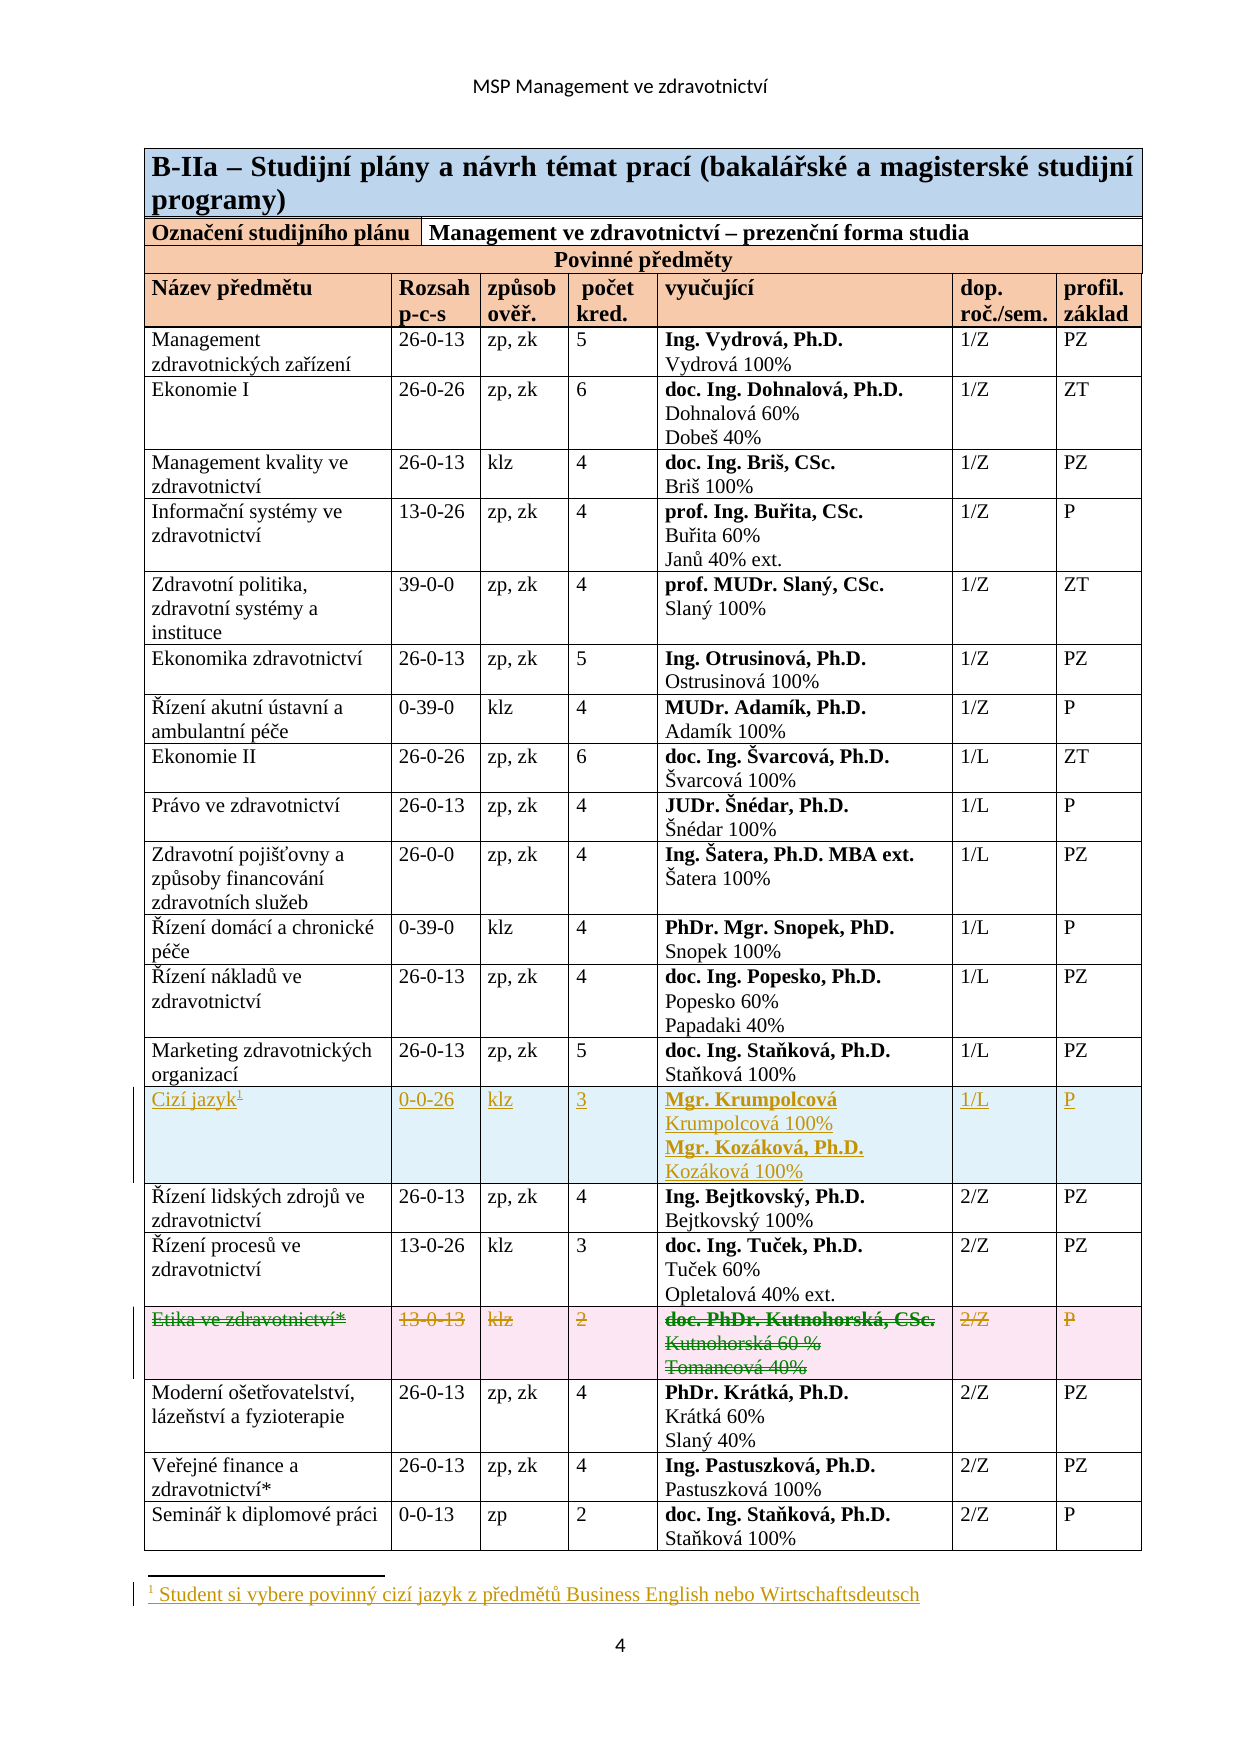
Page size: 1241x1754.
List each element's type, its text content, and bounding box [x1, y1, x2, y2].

table_cell 26-0-13 [392, 965, 480, 1037]
table_cell dop. roč./sem. [953, 274, 1056, 326]
table_cell doc. Ing. Staňková, Ph.D. Staňková 100% [658, 1038, 952, 1086]
table_cell Řízení lidských zdrojů ve zdravotnictví [145, 1184, 391, 1232]
table_cell 4 [569, 695, 657, 743]
table_cell 1/L [953, 1038, 1056, 1086]
table_cell zp, zk [481, 1184, 568, 1232]
table_cell 2/Z [953, 1502, 1056, 1550]
table_cell 4 [569, 450, 657, 498]
table_cell 26-0-13 [392, 793, 480, 841]
table_cell zp, zk [481, 793, 568, 841]
table_cell Zdravotní pojišťovny a způsoby financování zdravotních služeb [145, 842, 391, 914]
table_cell Řízení domácí a chronické péče [145, 915, 391, 963]
table_cell 1/Z [953, 572, 1056, 644]
table_cell P [1057, 915, 1141, 963]
table_cell zp, zk [481, 965, 568, 1037]
table_cell Ekonomika zdravotnictví [145, 645, 391, 693]
table_cell Řízení nákladů ve zdravotnictví [145, 965, 391, 1037]
table_cell 1/L [953, 793, 1056, 841]
table_cell 1/L [953, 744, 1056, 792]
table_cell 4 [569, 1380, 657, 1452]
table_cell 2/Z [953, 1233, 1056, 1306]
table_cell Ing. Vydrová, Ph.D. Vydrová 100% [658, 328, 952, 376]
table_cell ZT [1057, 744, 1141, 792]
table_cell 5 [569, 645, 657, 693]
table_cell 2/Z [953, 1453, 1056, 1501]
table_cell 2/Z [953, 1184, 1056, 1232]
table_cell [658, 1502, 952, 1550]
table_cell 0-39-0 [392, 915, 480, 963]
table_cell zp, zk [481, 744, 568, 792]
table_cell PZ [1057, 450, 1141, 498]
table_cell Ing. Šatera, Ph.D. MBA ext. Šatera 100% [658, 842, 952, 914]
table_cell Marketing zdravotnických organizací [145, 1038, 391, 1086]
table_cell 1/Z [953, 377, 1056, 449]
table_cell klz [481, 450, 568, 498]
table_cell 0-0-13 [392, 1502, 480, 1550]
table_header B-IIa – Studijní plány a návrh témat prací (bakalářské a magisterské studijní programy) [145, 149, 1142, 216]
table_cell Veřejné finance a zdravotnictví* [145, 1453, 391, 1501]
table_cell 26-0-13 [392, 450, 480, 498]
table_cell 4 [569, 842, 657, 914]
table_cell PZ [1057, 965, 1141, 1037]
table_cell ZT [1057, 377, 1141, 449]
table_cell P [1057, 499, 1141, 571]
table_cell Rozsah p-c-s [392, 274, 480, 326]
table_cell 4 [569, 965, 657, 1037]
table_cell prof. Ing. Buřita, CSc. Buřita 60% Janů 40% ext. [658, 499, 952, 571]
table_cell PZ [1057, 842, 1141, 914]
table_cell JUDr. Šnédar, Ph.D. Šnédar 100% [658, 793, 952, 841]
table_cell 1/L [953, 965, 1056, 1037]
table_cell prof. MUDr. Slaný, CSc. Slaný 100% [658, 572, 952, 644]
table_cell zp, zk [481, 1380, 568, 1452]
table_cell PZ [1057, 1038, 1141, 1086]
table_cell 39-0-0 [392, 572, 480, 644]
table_cell 5 [569, 1038, 657, 1086]
table_cell 26-0-13 [392, 1453, 480, 1501]
table_cell PZ [1057, 645, 1141, 693]
table_cell způsob ověř. [481, 274, 568, 326]
table_cell 1/Z [953, 328, 1056, 376]
table_cell 13-0-26 [392, 1233, 480, 1306]
table_cell Informační systémy ve zdravotnictví [145, 499, 391, 571]
table_cell doc. Ing. Švarcová, Ph.D. Švarcová 100% [658, 744, 952, 792]
table_cell 3 [569, 1233, 657, 1306]
table_cell Právo ve zdravotnictví [145, 793, 391, 841]
table_cell PhDr. Mgr. Snopek, PhD. Snopek 100% [658, 915, 952, 963]
table_cell 13-0-26 [392, 499, 480, 571]
table_cell klz [481, 695, 568, 743]
table_cell 4 [569, 1453, 657, 1501]
table_cell 4 [569, 1184, 657, 1232]
table_cell 0-39-0 [392, 695, 480, 743]
table_cell zp, zk [481, 377, 568, 449]
table_cell P [1057, 1502, 1141, 1550]
table_cell 4 [569, 499, 657, 571]
table_cell doc. Ing. Dohnalová, Ph.D. Dohnalová 60% Dobeš 40% [658, 377, 952, 449]
table_cell PZ [1057, 1453, 1141, 1501]
table_cell 26-0-13 [392, 1380, 480, 1452]
table_cell zp [481, 1502, 568, 1550]
table_cell 4 [569, 793, 657, 841]
table_cell PZ [1057, 328, 1141, 376]
table_cell 5 [569, 328, 657, 376]
table_cell 26-0-13 [392, 1184, 480, 1232]
table_cell 1/Z [953, 695, 1056, 743]
table_cell 1/Z [953, 499, 1056, 571]
table_cell MUDr. Adamík, Ph.D. Adamík 100% [658, 695, 952, 743]
table_cell doc. Ing. Briš, CSc. Briš 100% [658, 450, 952, 498]
table_cell zp, zk [481, 1453, 568, 1501]
table_cell klz [481, 915, 568, 963]
table_cell zp, zk [481, 572, 568, 644]
table_cell 26-0-26 [392, 744, 480, 792]
table_cell 26-0-13 [392, 328, 480, 376]
table_cell 2 [569, 1502, 657, 1550]
table_cell Název předmětu [145, 274, 391, 326]
table_cell počet kred. [569, 274, 657, 326]
table_cell Zdravotní politika, zdravotní systémy a instituce [145, 572, 391, 644]
table_cell vyučující [658, 274, 952, 326]
table_cell Seminář k diplomové práci [145, 1502, 391, 1550]
table_cell Povinné předměty [145, 246, 1142, 273]
table_cell Management zdravotnických zařízení [145, 328, 391, 376]
table_cell ZT [1057, 572, 1141, 644]
table_cell 1/Z [953, 645, 1056, 693]
table_cell Řízení procesů ve zdravotnictví [145, 1233, 391, 1306]
table_cell zp, zk [481, 328, 568, 376]
table_cell zp, zk [481, 1038, 568, 1086]
table_cell 26-0-26 [392, 377, 480, 449]
table_cell 6 [569, 377, 657, 449]
table_cell zp, zk [481, 499, 568, 571]
table_cell Management ve zdravotnictví – prezenční forma studia [422, 219, 1142, 245]
table_cell Ekonomie I [145, 377, 391, 449]
table_cell Moderní ošetřovatelství, lázeňství a fyzioterapie [145, 1380, 391, 1452]
table_cell PZ [1057, 1380, 1141, 1452]
table_cell 1/Z [953, 450, 1056, 498]
table_cell Ing. Pastuszková, Ph.D. Pastuszková 100% [658, 1453, 952, 1501]
table_cell 6 [569, 744, 657, 792]
table_cell doc. Ing. Popesko, Ph.D. Popesko 60% Papadaki 40% [658, 965, 952, 1037]
table_cell 4 [569, 915, 657, 963]
table_cell Management kvality ve zdravotnictví [145, 450, 391, 498]
table_cell P [1057, 793, 1141, 841]
table_cell 2/Z [953, 1380, 1056, 1452]
table_cell zp, zk [481, 645, 568, 693]
table_cell Ing. Otrusinová, Ph.D. Ostrusinová 100% [658, 645, 952, 693]
table_cell 26-0-13 [392, 645, 480, 693]
table_cell PhDr. Krátká, Ph.D. Krátká 60% Slaný 40% [658, 1380, 952, 1452]
table_cell P [1057, 695, 1141, 743]
table_cell profil. základ [1057, 274, 1141, 326]
table_cell 4 [569, 572, 657, 644]
table_cell Řízení akutní ústavní a ambulantní péče [145, 695, 391, 743]
table_cell zp, zk [481, 842, 568, 914]
table_cell klz [481, 1233, 568, 1306]
table_cell 1/L [953, 915, 1056, 963]
table_cell PZ [1057, 1233, 1141, 1306]
table_cell Označení studijního plánu [145, 219, 421, 245]
table_cell Ekonomie II [145, 744, 391, 792]
table_cell 26-0-13 [392, 1038, 480, 1086]
table_cell PZ [1057, 1184, 1141, 1232]
table_cell Ing. Bejtkovský, Ph.D. Bejtkovský 100% [658, 1184, 952, 1232]
table_cell 1/L [953, 842, 1056, 914]
table_cell doc. Ing. Tuček, Ph.D. Tuček 60% Opletalová 40% ext. [658, 1233, 952, 1306]
table_cell 26-0-0 [392, 842, 480, 914]
